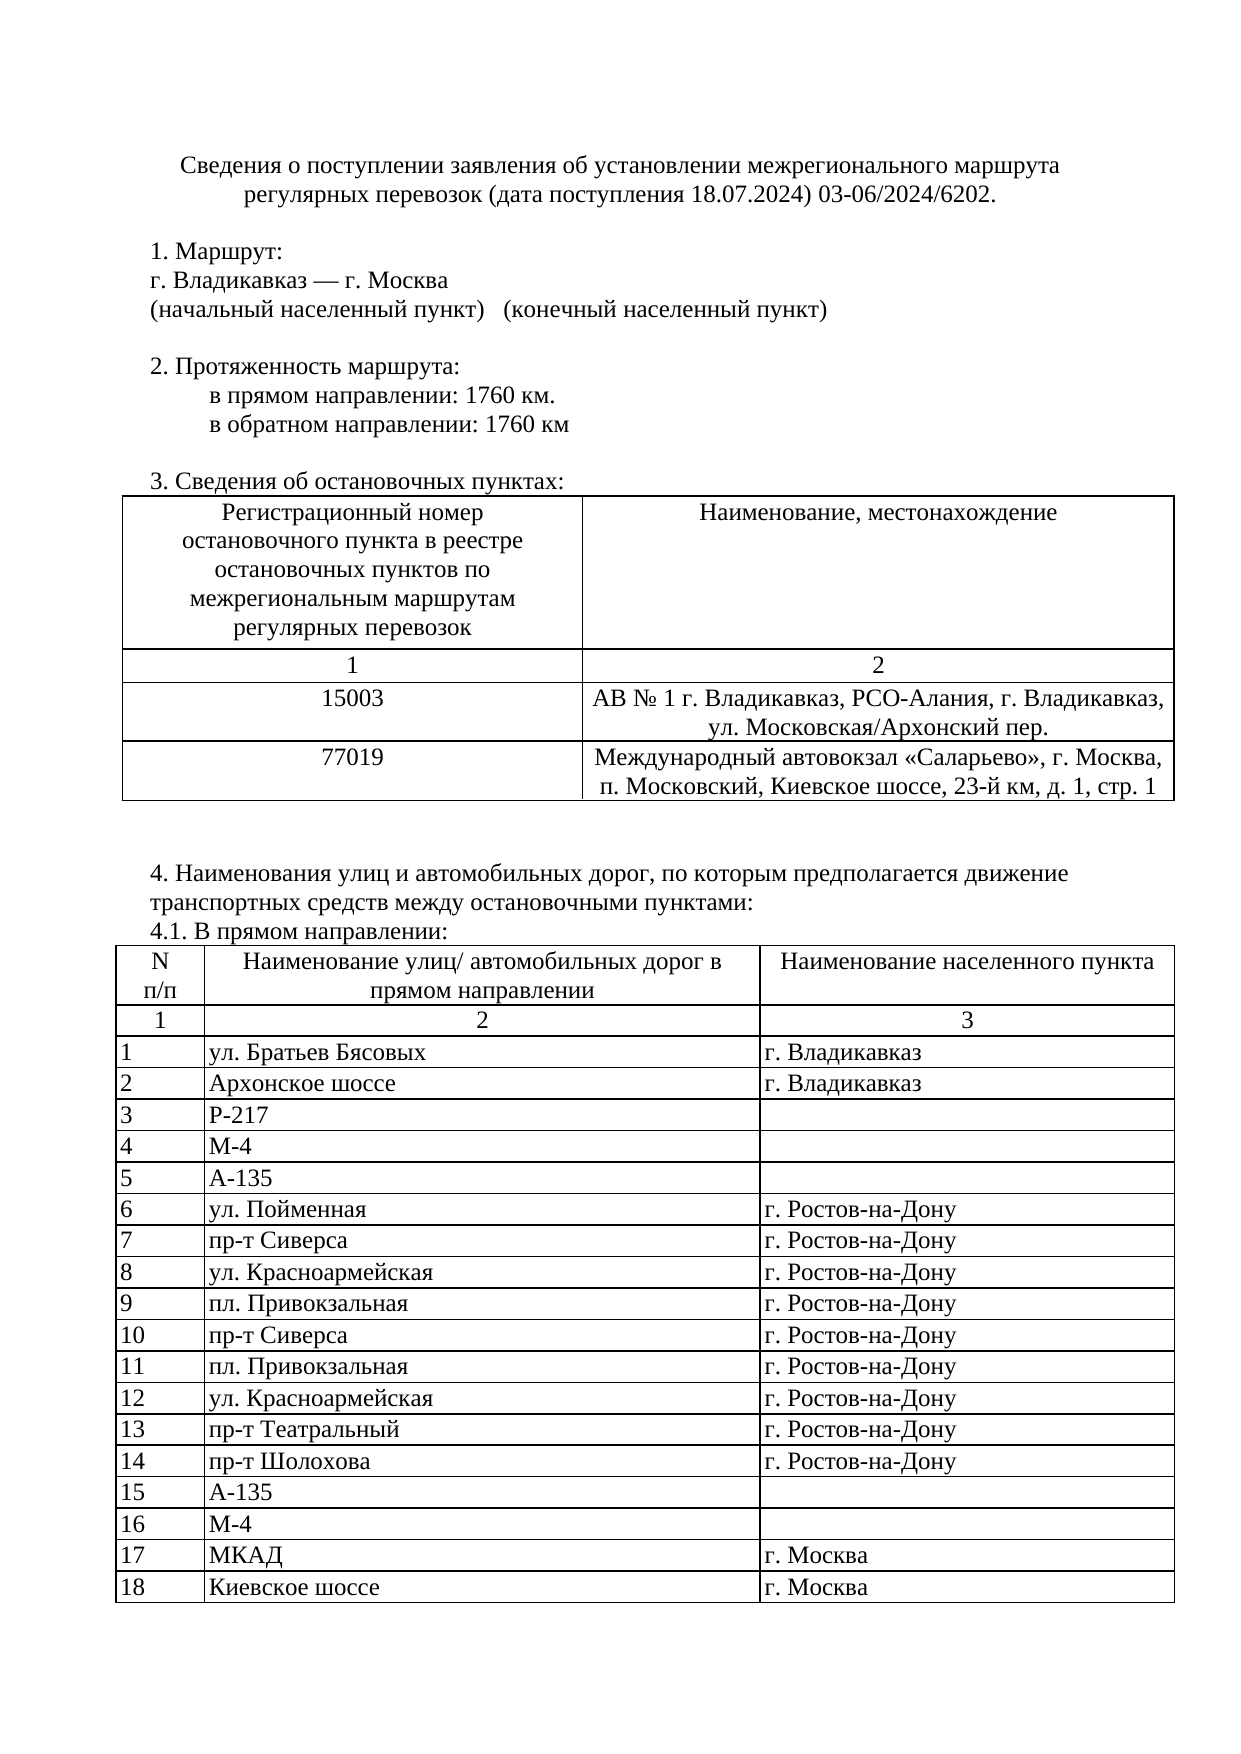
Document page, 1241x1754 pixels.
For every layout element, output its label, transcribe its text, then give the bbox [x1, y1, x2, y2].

table_cell 15003 [123, 683, 582, 740]
table_cell г. Владикавказ [761, 1037, 1174, 1067]
table_cell г. Москва [761, 1572, 1174, 1602]
table_cell А-135 [205, 1477, 759, 1507]
table_cell 15 [117, 1477, 204, 1507]
table_cell г. Владикавказ [761, 1068, 1174, 1098]
table_cell [761, 1477, 1174, 1507]
table_cell 3 [761, 1006, 1174, 1035]
table_cell г. Ростов-на-Дону [761, 1415, 1174, 1444]
table_cell г. Ростов-на-Дону [761, 1194, 1174, 1224]
table_cell 2 [583, 650, 1173, 681]
text г. Владикавказ — г. Москва [150, 265, 1090, 294]
table_cell 77019 [123, 742, 582, 799]
table_cell 17 [117, 1540, 204, 1570]
table_cell 9 [117, 1289, 204, 1318]
table_cell [761, 1509, 1174, 1539]
table_cell Международный автовокзал «Саларьево», г. Москва, п. Московский, Киевское шоссе, 23-й км, д. 1, стр. 1 [583, 742, 1173, 799]
table_cell 7 [117, 1226, 204, 1256]
text в обратном направлении: 1760 км [150, 409, 1090, 437]
table_header Наименование, местонахождение [583, 497, 1173, 648]
text 2. Протяженность маршрута: [150, 351, 1090, 380]
table_cell 6 [117, 1194, 204, 1224]
table_cell г. Ростов-на-Дону [761, 1289, 1174, 1318]
table_cell 18 [117, 1572, 204, 1602]
table_cell ул. Красноармейская [205, 1383, 759, 1413]
text 4. Наименования улиц и автомобильных дорог, по которым предполагается движение транспортных средств между остановочными пунктами: [150, 858, 1090, 916]
table_cell 3 [117, 1100, 204, 1130]
table_cell 2 [205, 1006, 759, 1035]
table_cell пл. Привокзальная [205, 1352, 759, 1381]
table_cell 1 [117, 1037, 204, 1067]
table_cell г. Ростов-на-Дону [761, 1320, 1174, 1350]
table_cell 8 [117, 1257, 204, 1287]
table_cell Киевское шоссе [205, 1572, 759, 1602]
table_cell [761, 1163, 1174, 1193]
table_cell г. Москва [761, 1540, 1174, 1570]
table_cell пр-т Театральный [205, 1415, 759, 1444]
table_header Регистрационный номер остановочного пункта в реестре остановочных пунктов по межрегиональным маршрутам регулярных перевозок [123, 497, 582, 648]
table_cell пр-т Сиверса [205, 1226, 759, 1256]
table_cell 1 [123, 650, 582, 681]
table_cell Р-217 [205, 1100, 759, 1130]
table_cell г. Ростов-на-Дону [761, 1383, 1174, 1413]
table_cell пр-т Шолохова [205, 1446, 759, 1476]
table_cell пл. Привокзальная [205, 1289, 759, 1318]
table_cell [761, 1100, 1174, 1130]
table_cell 11 [117, 1352, 204, 1381]
table_cell М-4 [205, 1509, 759, 1539]
table_cell ул. Пойменная [205, 1194, 759, 1224]
text в прямом направлении: 1760 км. [150, 380, 1090, 409]
table_cell Архонское шоссе [205, 1068, 759, 1098]
table_cell г. Ростов-на-Дону [761, 1257, 1174, 1287]
table_cell 4 [117, 1131, 204, 1161]
table_cell 1 [117, 1006, 204, 1035]
table_cell пр-т Сиверса [205, 1320, 759, 1350]
text Сведения о поступлении заявления об установлении межрегионального маршрута регулярных перевозок (дата поступления 18.07.2024) 03-06/2024/6202. [150, 150, 1090, 207]
table_header N п/п [117, 946, 204, 1004]
table_cell ул. Красноармейская [205, 1257, 759, 1287]
table_cell 5 [117, 1163, 204, 1193]
table_cell 10 [117, 1320, 204, 1350]
table_cell 16 [117, 1509, 204, 1539]
table_cell г. Ростов-на-Дону [761, 1352, 1174, 1381]
table_cell 13 [117, 1415, 204, 1444]
table_cell г. Ростов-на-Дону [761, 1446, 1174, 1476]
table_cell [761, 1131, 1174, 1161]
text 4.1. В прямом направлении: [150, 916, 1090, 945]
table_cell МКАД [205, 1540, 759, 1570]
table_cell г. Ростов-на-Дону [761, 1226, 1174, 1256]
table_cell А-135 [205, 1163, 759, 1193]
table_cell ул. Братьев Бясовых [205, 1037, 759, 1067]
table_cell 14 [117, 1446, 204, 1476]
table_cell 12 [117, 1383, 204, 1413]
text (начальный населенный пункт) (конечный населенный пункт) [150, 294, 1090, 322]
table_header Наименование улиц/ автомобильных дорог в прямом направлении [205, 946, 759, 1004]
table_header Наименование населенного пункта [761, 946, 1174, 1004]
text 3. Сведения об остановочных пунктах: [150, 466, 1090, 495]
table_cell М-4 [205, 1131, 759, 1161]
table_cell АВ № 1 г. Владикавказ, РСО-Алания, г. Владикавказ, ул. Московская/Архонский пер. [583, 683, 1173, 740]
text 1. Маршрут: [150, 236, 1090, 265]
table_cell 2 [117, 1068, 204, 1098]
